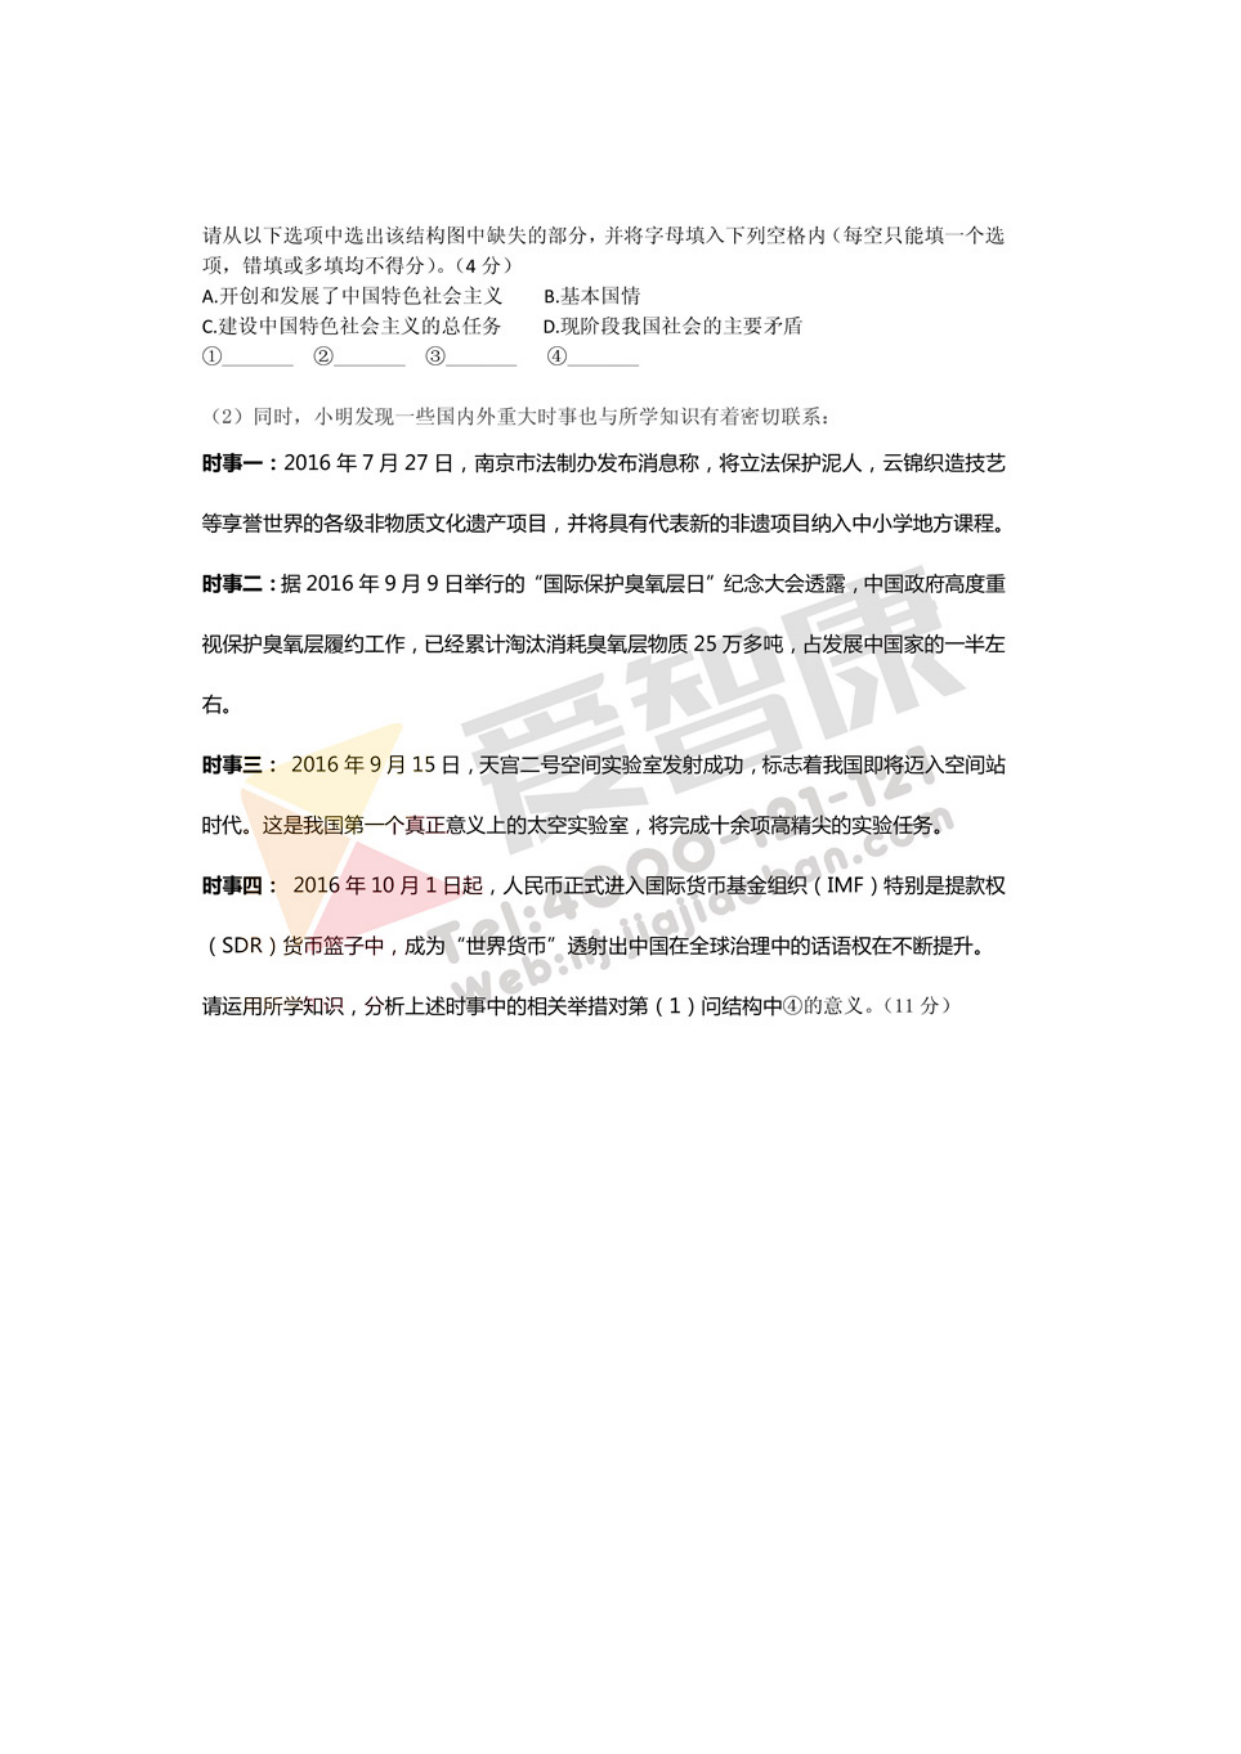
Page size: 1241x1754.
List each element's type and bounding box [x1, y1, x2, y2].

picture [187, 162, 1024, 1592]
